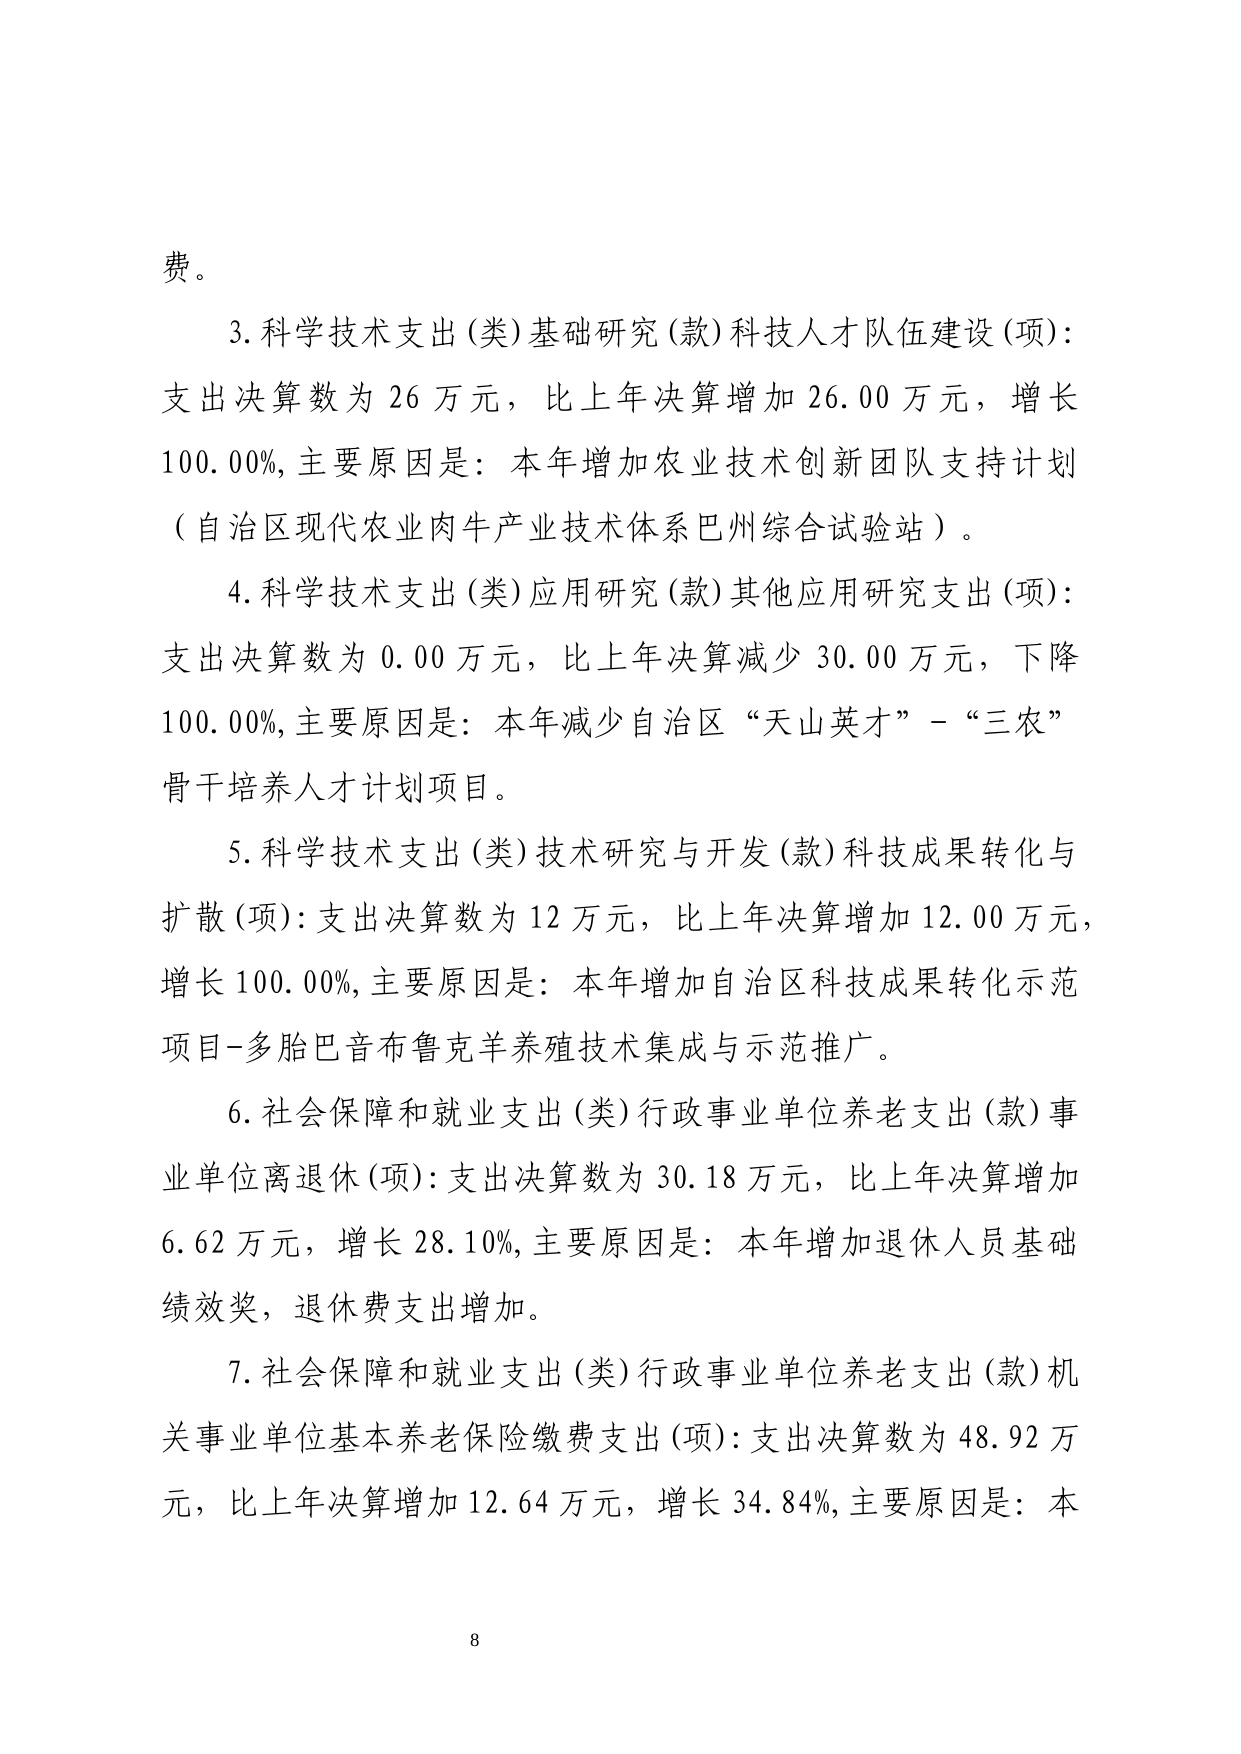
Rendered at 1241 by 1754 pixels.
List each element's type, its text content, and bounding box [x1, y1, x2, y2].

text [159, 233, 1081, 298]
text 3.科学技术支出(类)基础研究(款)科技人才队伍建设(项):支出决算数为26万元，比上年决算增加26.00万元，增长100.00%,主要原因是：本年增加农业技术创新团队支持计划（自治区现代农业肉牛产业技术体系巴州综合试验站）。 [159, 298, 1081, 558]
text 4.科学技术支出(类)应用研究(款)其他应用研究支出(项):支出决算数为0.00万元，比上年决算减少30.00万元，下降100.00%,主要原因是：本年减少自治区“天山英才”-“三农”骨干培养人才计划项目。 [159, 558, 1081, 818]
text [159, 1338, 1081, 1533]
text 5.科学技术支出(类)技术研究与开发(款)科技成果转化与扩散(项):支出决算数为12万元，比上年决算增加12.00万元，增长100.00%,主要原因是：本年增加自治区科技成果转化示范项目-多胎巴音布鲁克羊养殖技术集成与示范推广。 [159, 818, 1081, 1078]
text 6.社会保障和就业支出(类)行政事业单位养老支出(款)事业单位离退休(项):支出决算数为30.18万元，比上年决算增加6.62万元，增长28.10%,主要原因是：本年增加退休人员基础绩效奖，退休费支出增加。 [159, 1078, 1081, 1338]
